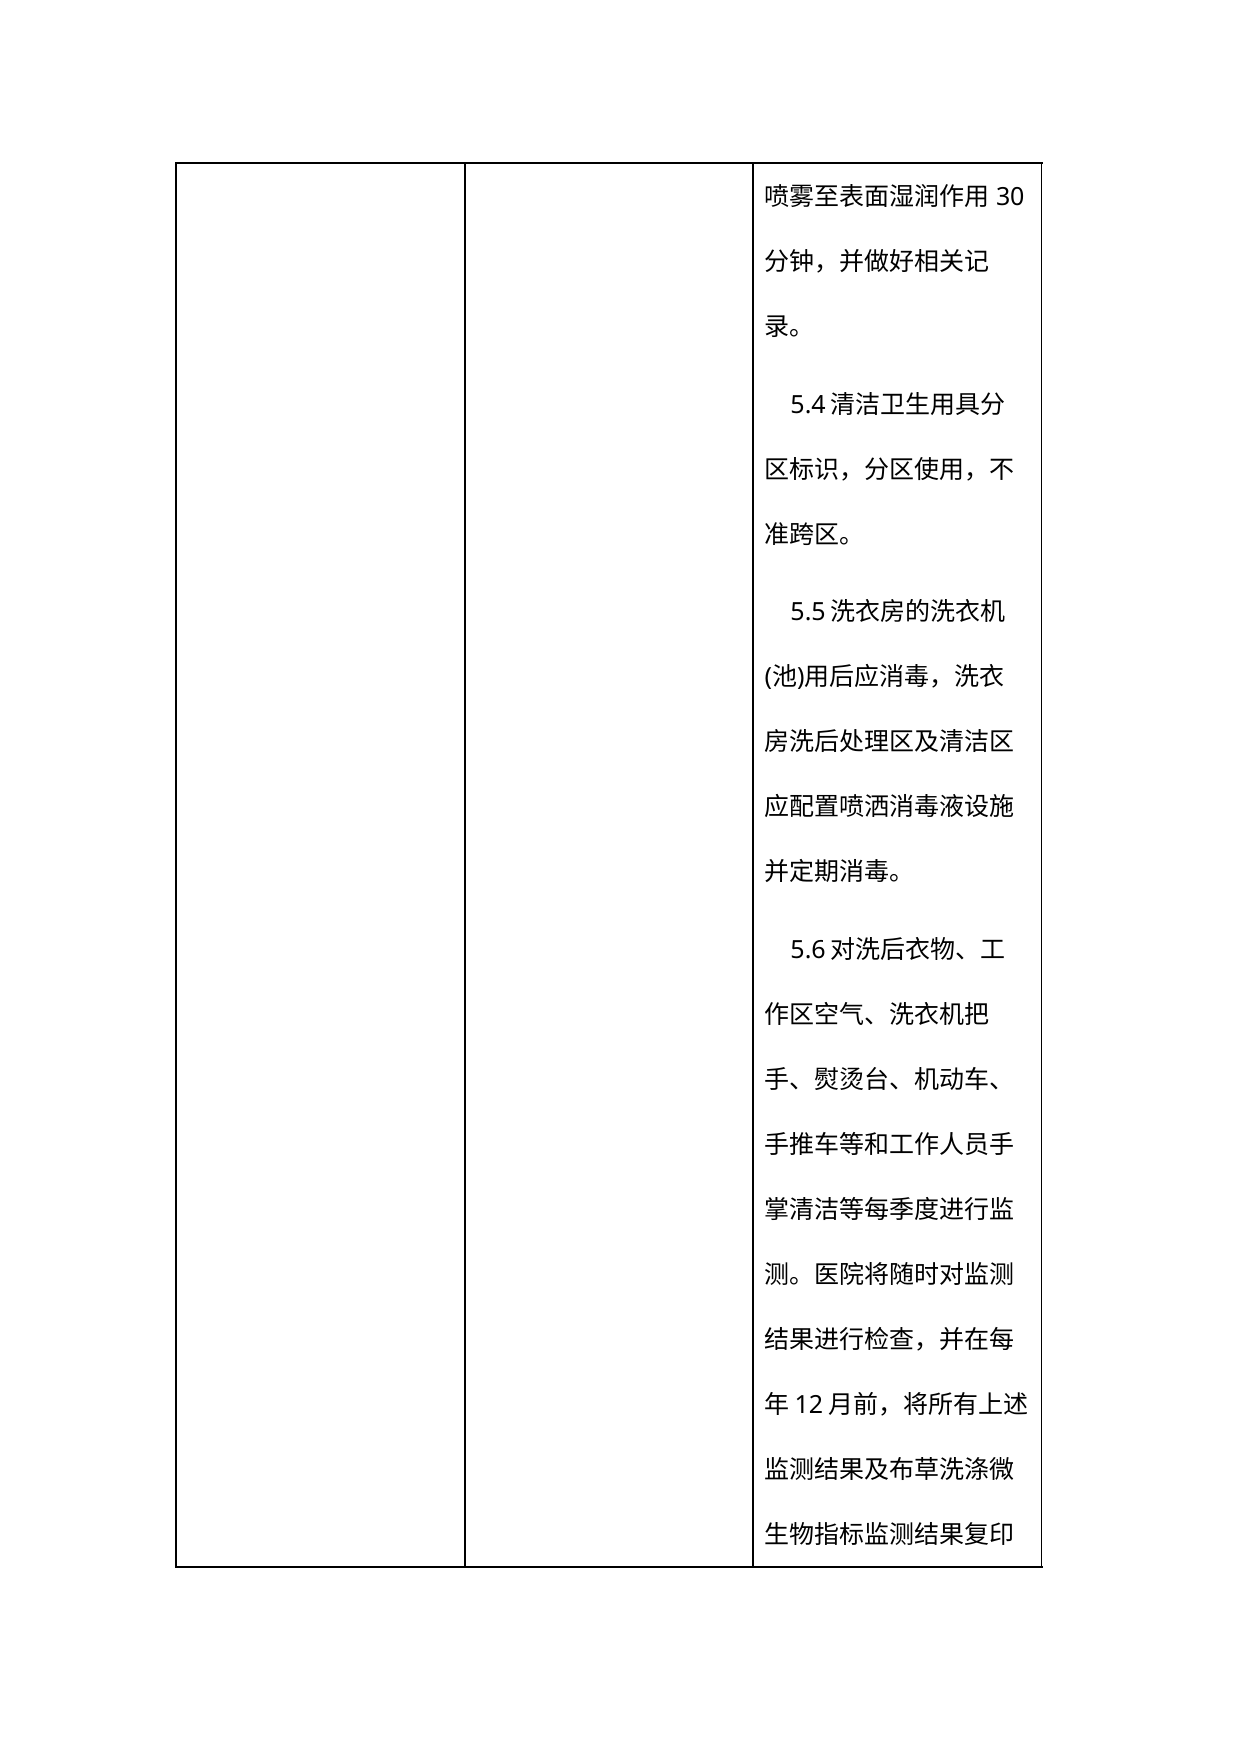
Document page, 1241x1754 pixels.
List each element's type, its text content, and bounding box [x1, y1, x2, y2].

table_cell [466, 164, 752, 1566]
table_cell 1 [177, 164, 464, 1566]
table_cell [754, 164, 1041, 1566]
